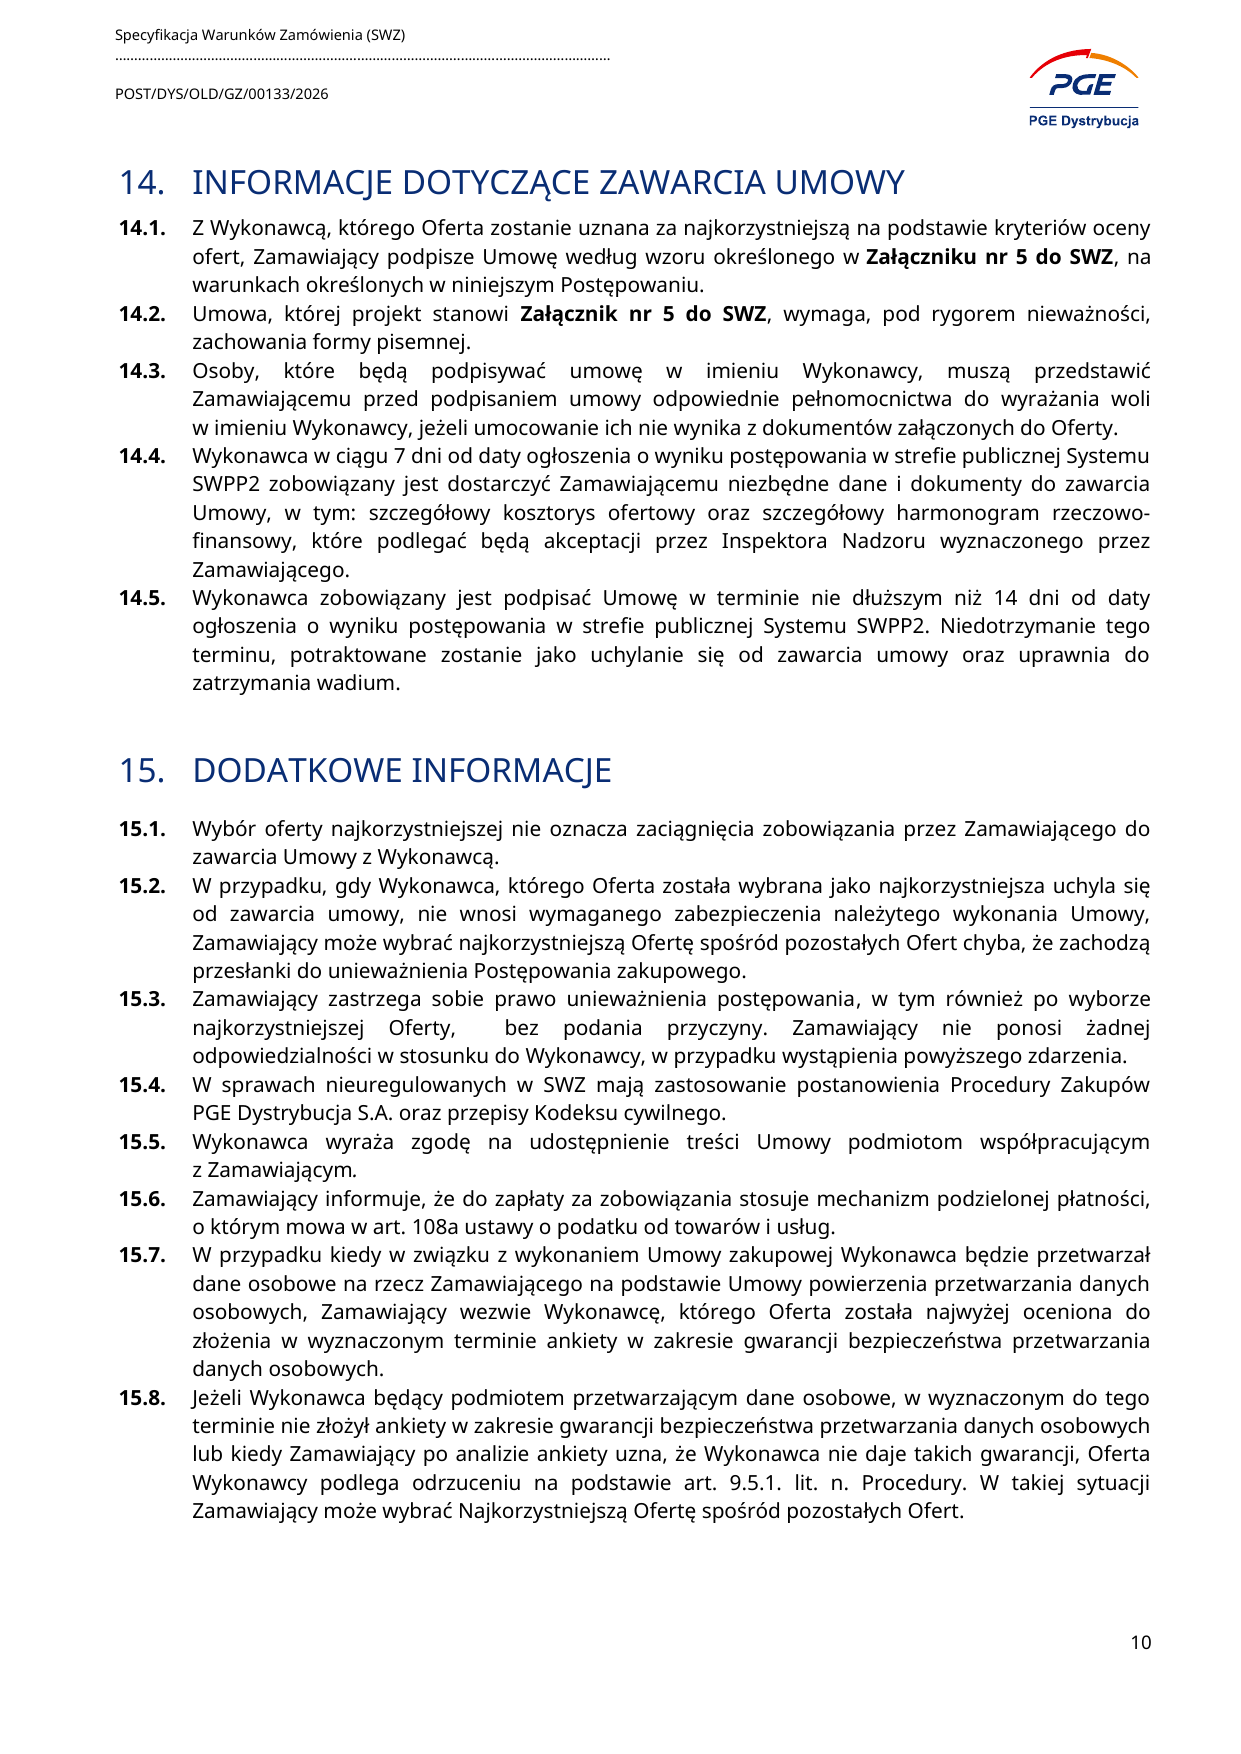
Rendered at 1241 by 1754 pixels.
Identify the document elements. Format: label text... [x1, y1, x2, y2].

list Jeżeli Wykonawca będący podmiotem przetwarzającym dane osobowe, w wyznaczonym do tego terminie nie złożył ankiety w zakresie gwarancji bezpieczeństwa przetwarzania danych osobowych lub kiedy Zamawiający po analizie ankiety uzna, że Wykonawca nie daje takich gwarancji, Oferta Wykonawcy podlega odrzuceniu na podstawie art. 9.5.1. lit. n. Procedury. W takiej sytuacji Zamawiający może wybrać Najkorzystniejszą Ofertę spośród pozostałych Ofert. [118, 1383, 1152, 1525]
list Zamawiający informuje, że do zapłaty za zobowiązania stosuje mechanizm podzielonej płatności, o którym mowa w art. 108a ustawy o podatku od towarów i usług. [118, 1184, 1152, 1241]
list Wykonawca zobowiązany jest podpisać Umowę w terminie nie dłuższym niż 14 dni od daty ogłoszenia o wyniku postępowania w strefie publicznej Systemu SWPP2. Niedotrzymanie tego terminu, potraktowane zostanie jako uchylanie się od zawarcia umowy oraz uprawnia do zatrzymania wadium. [118, 583, 1152, 697]
list W sprawach nieuregulowanych w SWZ mają zastosowanie postanowienia Procedury Zakupów PGE Dystrybucja S.A. oraz przepisy Kodeksu cywilnego. [118, 1070, 1152, 1127]
list Z Wykonawcą, którego Oferta zostanie uznana za najkorzystniejszą na podstawie kryteriów oceny ofert, Zamawiający podpisze Umowę według wzoru określonego w Załączniku nr 5 do SWZ, na warunkach określonych w niniejszym Postępowaniu. [118, 213, 1152, 299]
list Wykonawca wyraża zgodę na udostępnienie treści Umowy podmiotom współpracującym z Zamawiającym. [118, 1127, 1152, 1184]
list Wybór oferty najkorzystniejszej nie oznacza zaciągnięcia zobowiązania przez Zamawiającego do zawarcia Umowy z Wykonawcą. [118, 814, 1152, 871]
list Umowa, której projekt stanowi Załącznik nr 5 do SWZ, wymaga, pod rygorem nieważności, zachowania formy pisemnej. [118, 299, 1152, 356]
list W przypadku kiedy w związku z wykonaniem Umowy zakupowej Wykonawca będzie przetwarzał dane osobowe na rzecz Zamawiającego na podstawie Umowy powierzenia przetwarzania danych osobowych, Zamawiający wezwie Wykonawcę, którego Oferta została najwyżej oceniona do złożenia w wyznaczonym terminie ankiety w zakresie gwarancji bezpieczeństwa przetwarzania danych osobowych. [118, 1241, 1152, 1383]
subtitle INFORMACJE DOTYCZĄCE ZAWARCIA UMOWY [118, 159, 1152, 204]
list W przypadku, gdy Wykonawca, którego Oferta została wybrana jako najkorzystniejsza uchyla się od zawarcia umowy, nie wnosi wymaganego zabezpieczenia należytego wykonania Umowy, Zamawiający może wybrać najkorzystniejszą Ofertę spośród pozostałych Ofert chyba, że zachodzą przesłanki do unieważnienia Postępowania zakupowego. [118, 871, 1152, 984]
list Zamawiający zastrzega sobie prawo unieważnienia postępowania, w tym również po wyborze najkorzystniejszej Oferty, bez podania przyczyny. Zamawiający nie ponosi żadnej odpowiedzialności w stosunku do Wykonawcy, w przypadku wystąpienia powyższego zdarzenia. [118, 984, 1152, 1070]
subtitle DODATKOWE INFORMACJE [118, 747, 1152, 792]
list Wykonawca w ciągu 7 dni od daty ogłoszenia o wyniku postępowania w strefie publicznej Systemu SWPP2 zobowiązany jest dostarczyć Zamawiającemu niezbędne dane i dokumenty do zawarcia Umowy, w tym: szczegółowy kosztorys ofertowy oraz szczegółowy harmonogram rzeczowo-finansowy, które podlegać będą akceptacji przez Inspektora Nadzoru wyznaczonego przez Zamawiającego. [118, 441, 1152, 583]
list Osoby, które będą podpisywać umowę w imieniu Wykonawcy, muszą przedstawić Zamawiającemu przed podpisaniem umowy odpowiednie pełnomocnictwa do wyrażania woli w imieniu Wykonawcy, jeżeli umocowanie ich nie wynika z dokumentów załączonych do Oferty. [118, 356, 1152, 441]
